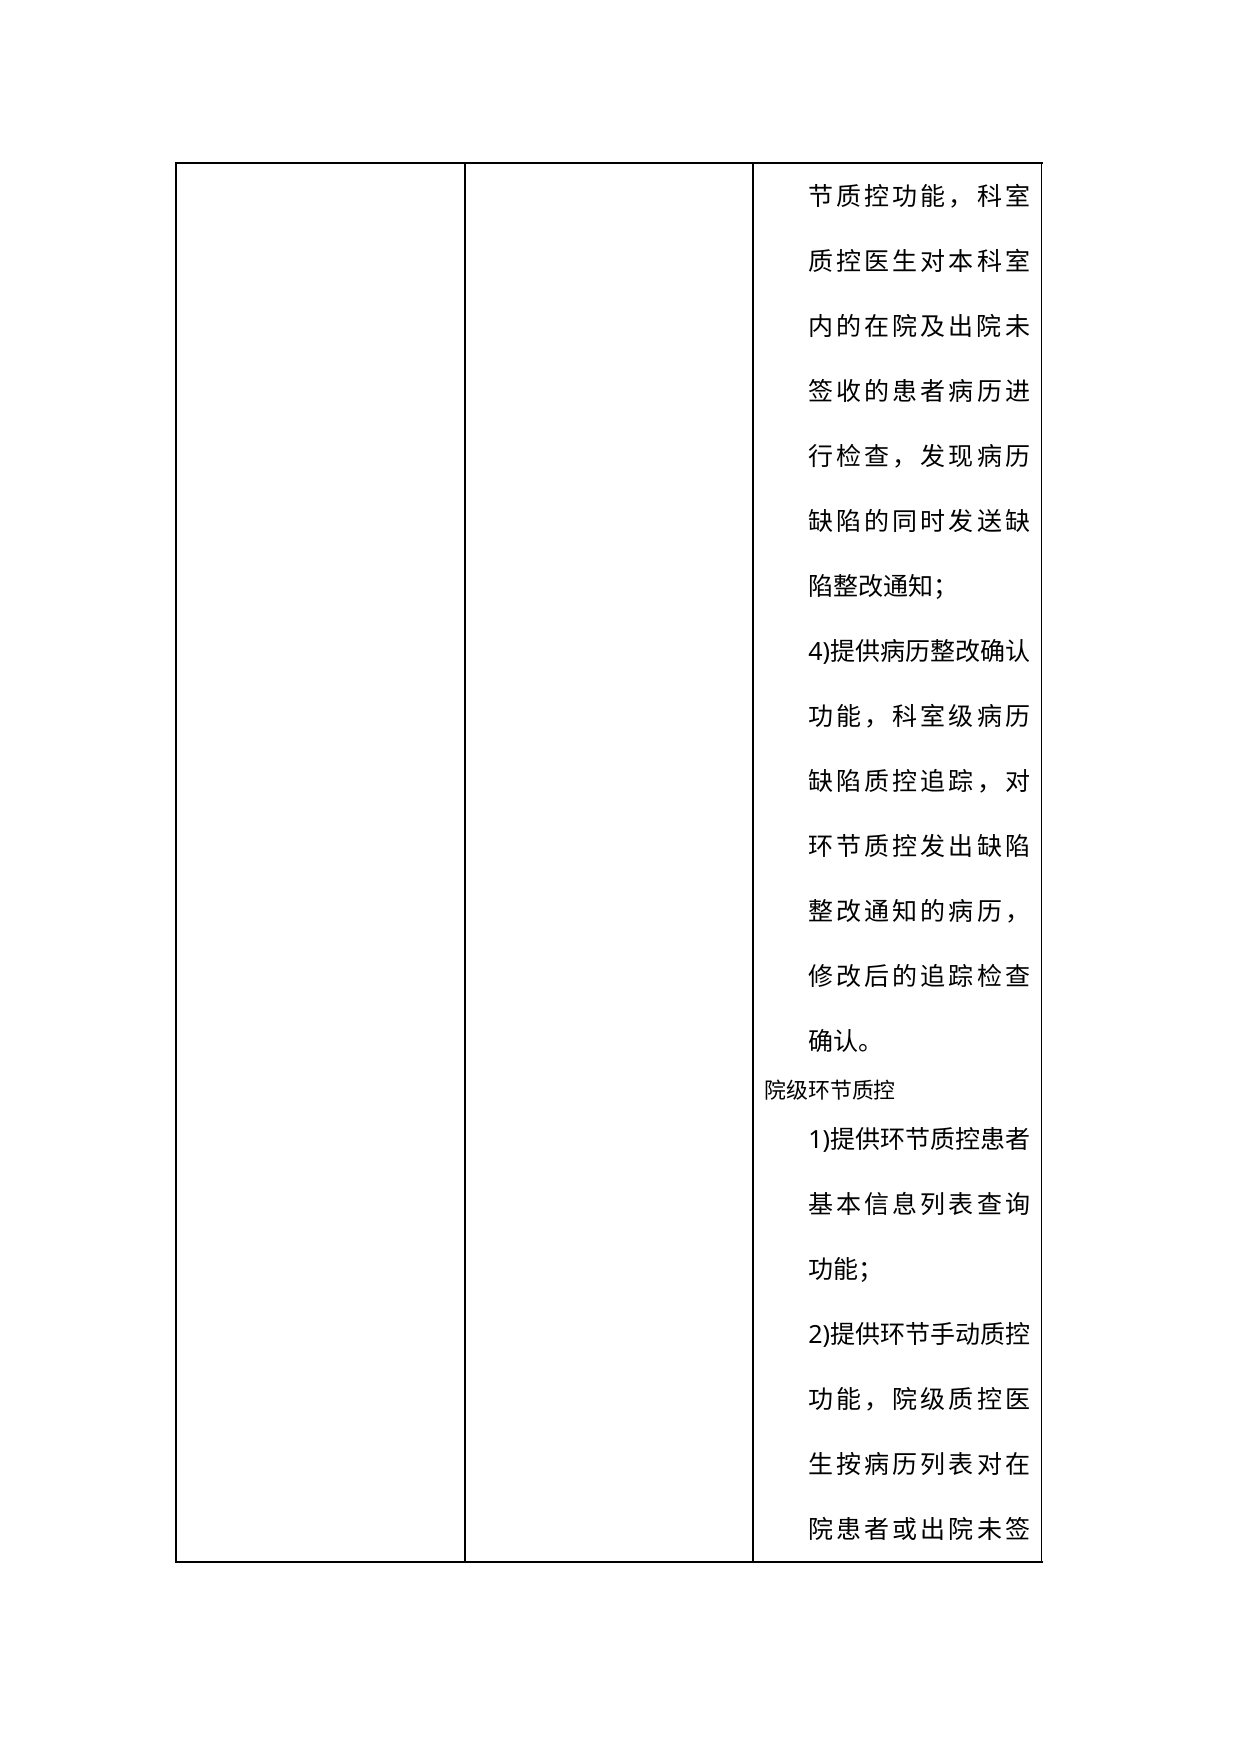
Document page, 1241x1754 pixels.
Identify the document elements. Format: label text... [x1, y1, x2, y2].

table_cell [466, 164, 752, 1561]
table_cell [754, 164, 1041, 1561]
table_cell 2 [177, 164, 464, 1561]
